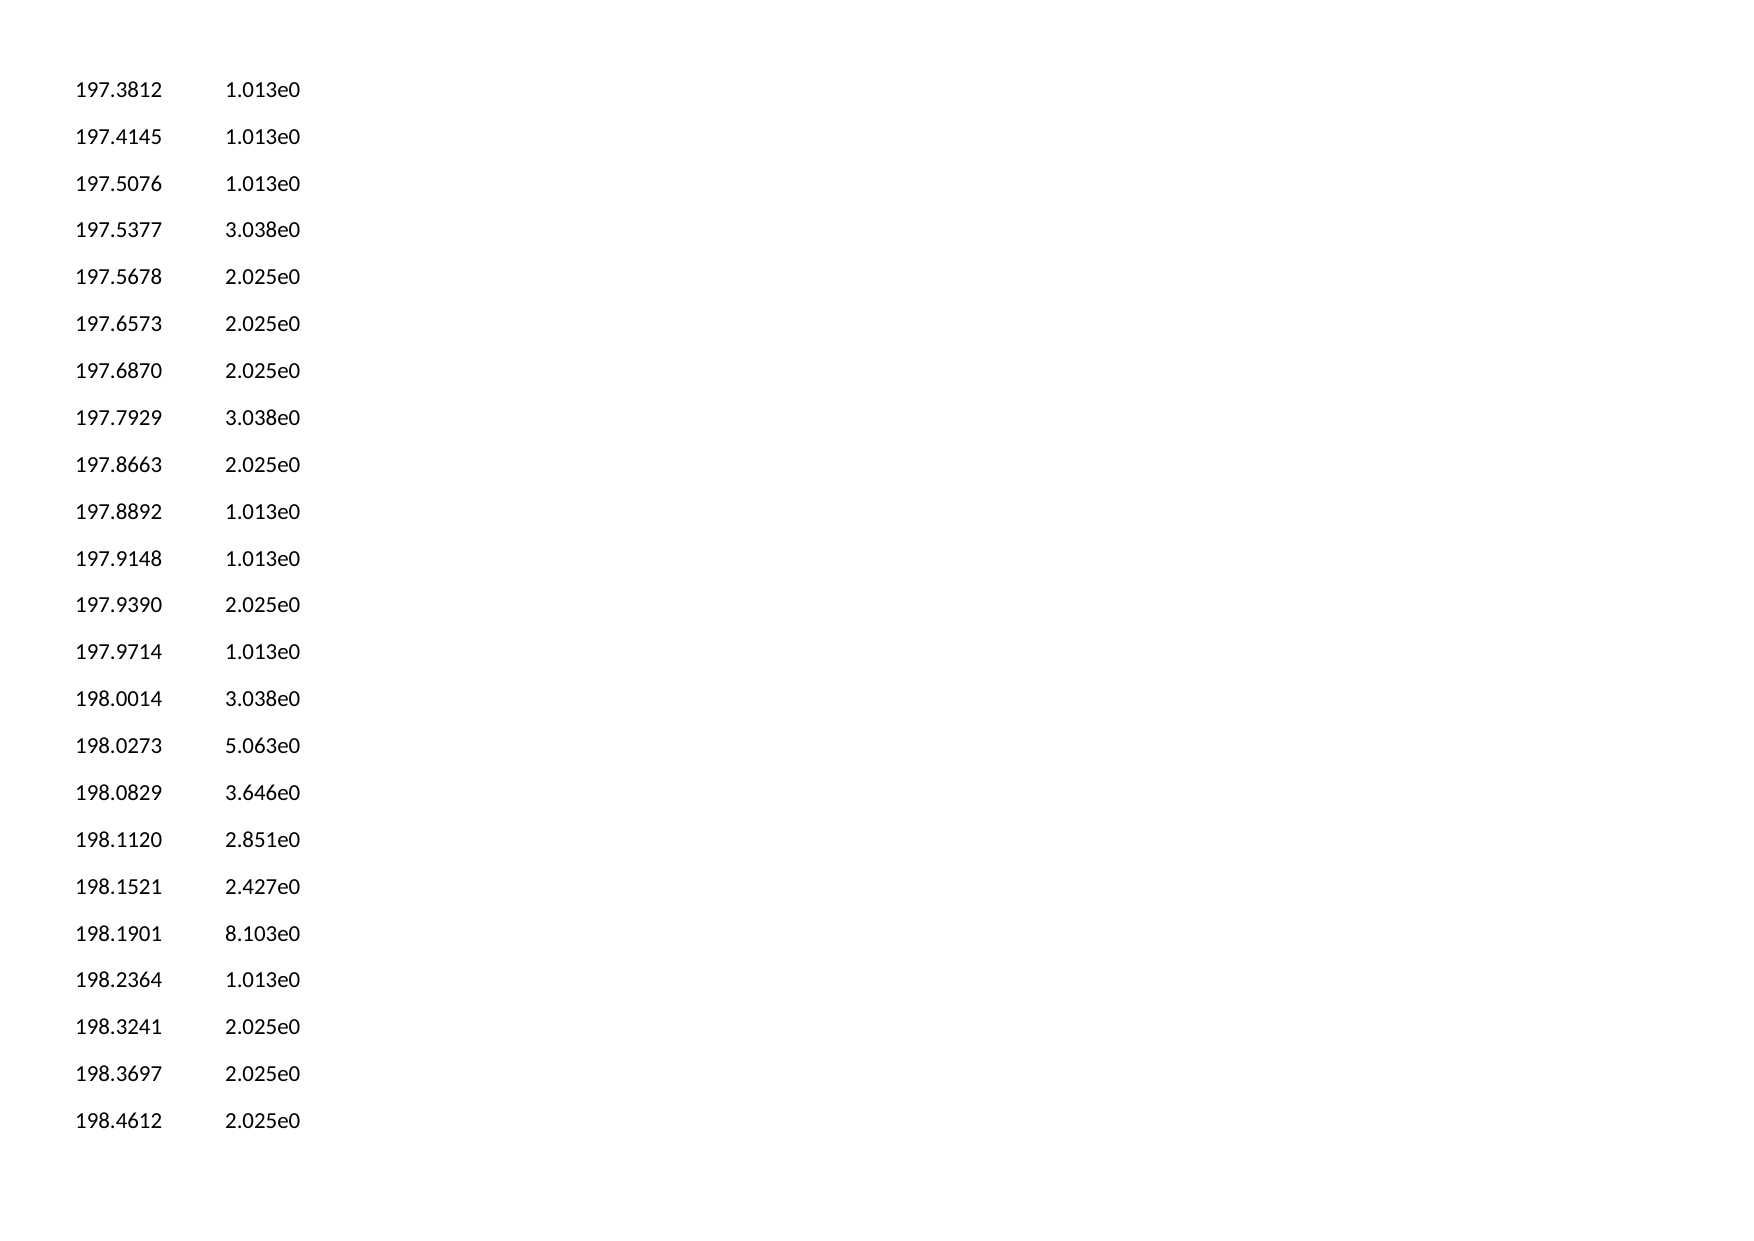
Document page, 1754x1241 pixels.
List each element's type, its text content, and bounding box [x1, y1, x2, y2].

text 198.2364 1.013e0 [75, 966, 1679, 994]
text 197.9714 1.013e0 [75, 637, 1679, 666]
text 197.6573 2.025e0 [75, 309, 1679, 337]
text 197.5076 1.013e0 [75, 169, 1679, 197]
text 198.4612 2.025e0 [75, 1106, 1679, 1134]
text 198.3241 2.025e0 [75, 1012, 1679, 1041]
text 197.8663 2.025e0 [75, 450, 1679, 478]
text 198.0014 3.038e0 [75, 684, 1679, 712]
text 197.7929 3.038e0 [75, 403, 1679, 431]
text 197.5377 3.038e0 [75, 216, 1679, 244]
text 197.9390 2.025e0 [75, 591, 1679, 619]
text 198.0273 5.063e0 [75, 731, 1679, 759]
text 198.1120 2.851e0 [75, 825, 1679, 853]
text 198.0829 3.646e0 [75, 778, 1679, 806]
text 198.1901 8.103e0 [75, 919, 1679, 947]
text 197.3812 1.013e0 [75, 75, 1679, 103]
text 198.3697 2.025e0 [75, 1059, 1679, 1087]
text 198.1521 2.427e0 [75, 872, 1679, 900]
text 197.5678 2.025e0 [75, 262, 1679, 291]
text 197.9148 1.013e0 [75, 544, 1679, 572]
text 197.4145 1.013e0 [75, 122, 1679, 150]
text 197.6870 2.025e0 [75, 356, 1679, 384]
text 197.8892 1.013e0 [75, 497, 1679, 525]
